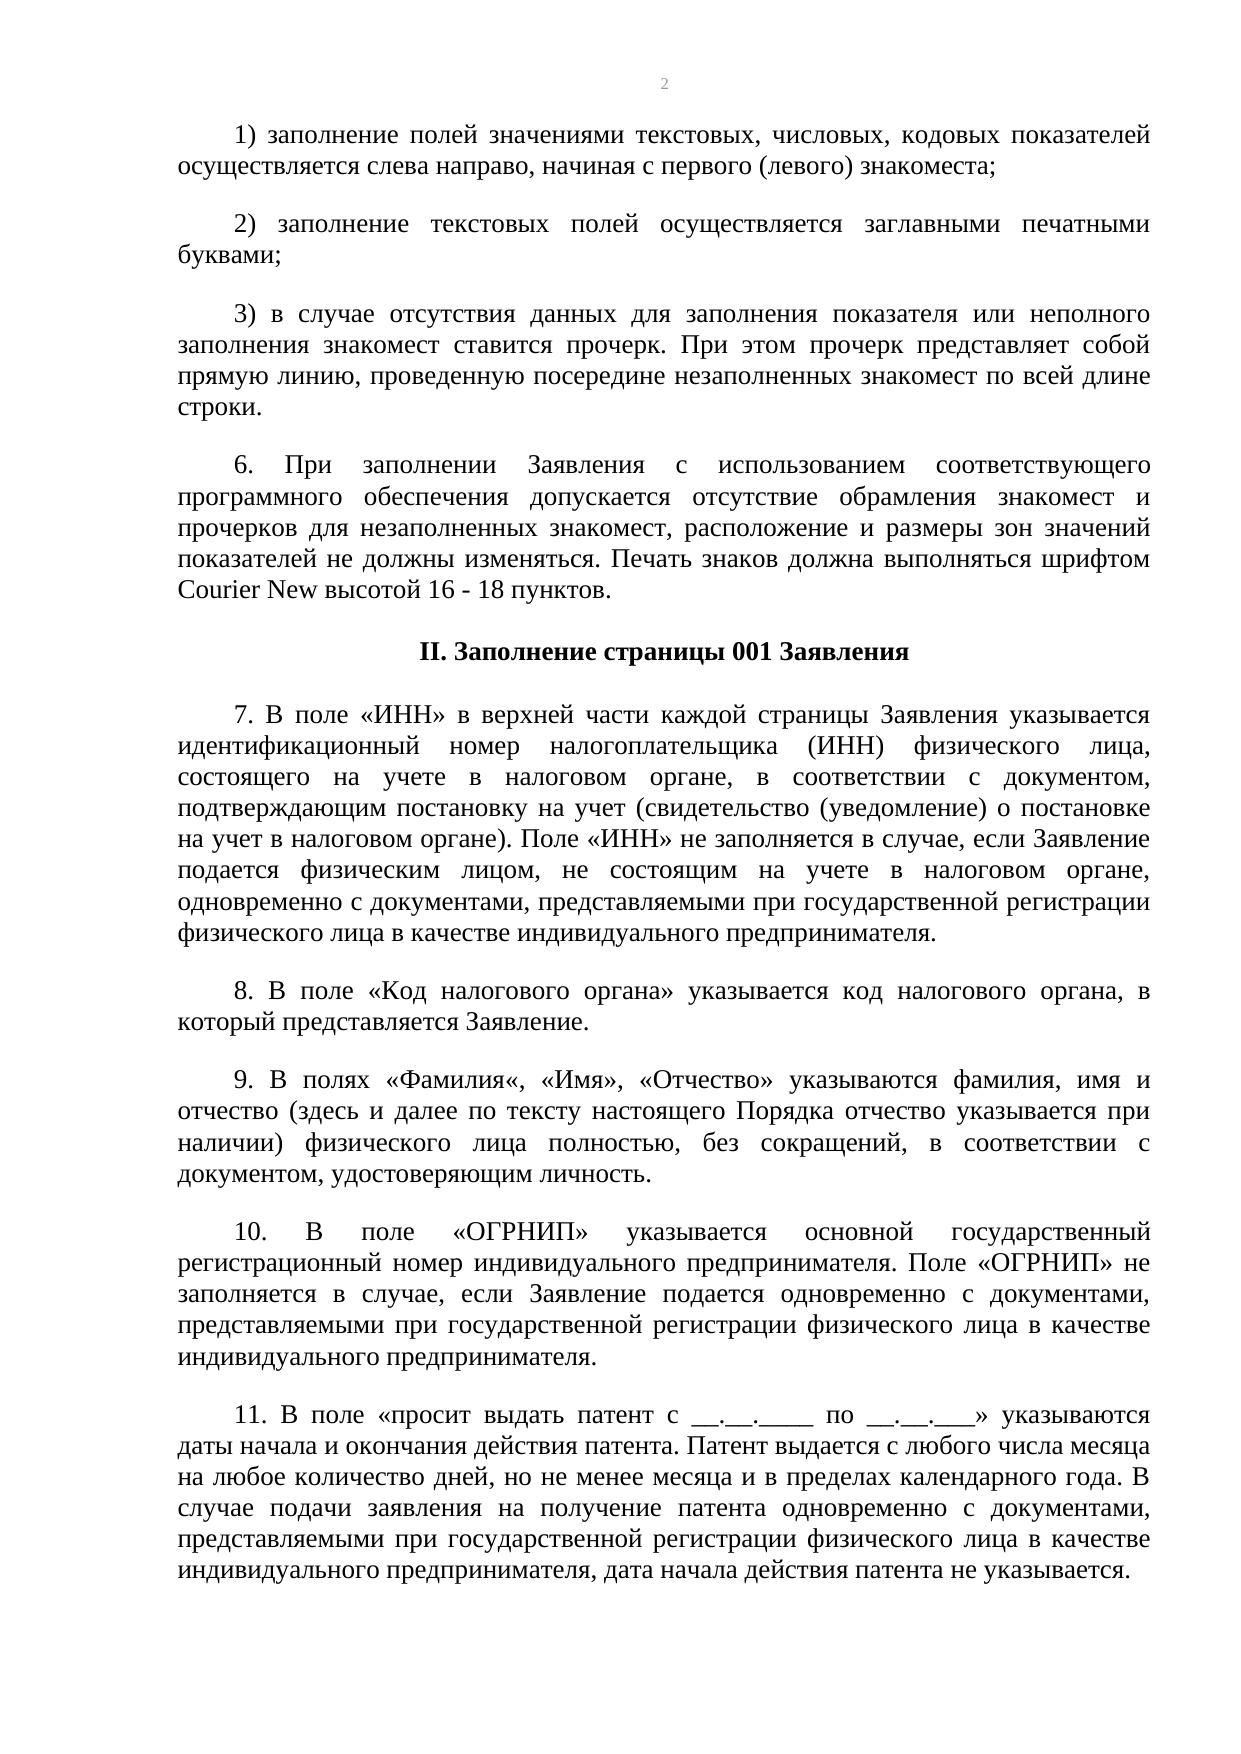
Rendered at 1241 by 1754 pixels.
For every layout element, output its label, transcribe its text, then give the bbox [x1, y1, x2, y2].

text 1) заполнение полей значениями текстовых, числовых, кодовых показателей осуществляется слева направо, начиная с первого (левого) знакоместа; [177, 118, 1152, 180]
text II. Заполнение страницы 001 Заявления [177, 635, 1152, 667]
text 11. В поле «просит выдать патент с __.__.____ по __.__.___» указываются даты начала и окончания действия патента. Патент выдается с любого числа месяца на любое количество дней, но не менее месяца и в пределах календарного года. В случае подачи заявления на получение патента одновременно с документами, представляемыми при государственной регистрации физического лица в качестве индивидуального предпринимателя, дата начала действия патента не указывается. [177, 1398, 1152, 1585]
text 7. В поле «ИНН» в верхней части каждой страницы Заявления указывается идентификационный номер налогоплательщика (ИНН) физического лица, состоящего на учете в налоговом органе, в соответствии с документом, подтверждающим постановку на учет (свидетельство (уведомление) о постановке на учет в налоговом органе). Поле «ИНН» не заполняется в случае, если Заявление подается физическим лицом, не состоящим на учете в налоговом органе, одновременно с документами, представляемыми при государственной регистрации физического лица в качестве индивидуального предпринимателя. [177, 698, 1152, 947]
text 6. При заполнении Заявления с использованием соответствующего программного обеспечения допускается отсутствие обрамления знакомест и прочерков для незаполненных знакомест, расположение и размеры зон значений показателей не должны изменяться. Печать знаков должна выполняться шрифтом Courier New высотой 16 - 18 пунктов. [177, 448, 1152, 604]
text 2) заполнение текстовых полей осуществляется заглавными печатными буквами; [177, 207, 1152, 270]
text 3) в случае отсутствия данных для заполнения показателя или неполного заполнения знакомест ставится прочерк. При этом прочерк представляет собой прямую линию, проведенную посередине незаполненных знакомест по всей длине строки. [177, 297, 1152, 421]
text 10. В поле «ОГРНИП» указывается основной государственный регистрационный номер индивидуального предпринимателя. Поле «ОГРНИП» не заполняется в случае, если Заявление подается одновременно с документами, представляемыми при государственной регистрации физического лица в качестве индивидуального предпринимателя. [177, 1215, 1152, 1371]
text 9. В полях «Фамилия«, «Имя», «Отчество» указываются фамилия, имя и отчество (здесь и далее по тексту настоящего Порядка отчество указывается при наличии) физического лица полностью, без сокращений, в соответствии с документом, удостоверяющим личность. [177, 1063, 1152, 1188]
text 8. В поле «Код налогового органа» указывается код налогового органа, в который представляется Заявление. [177, 974, 1152, 1036]
